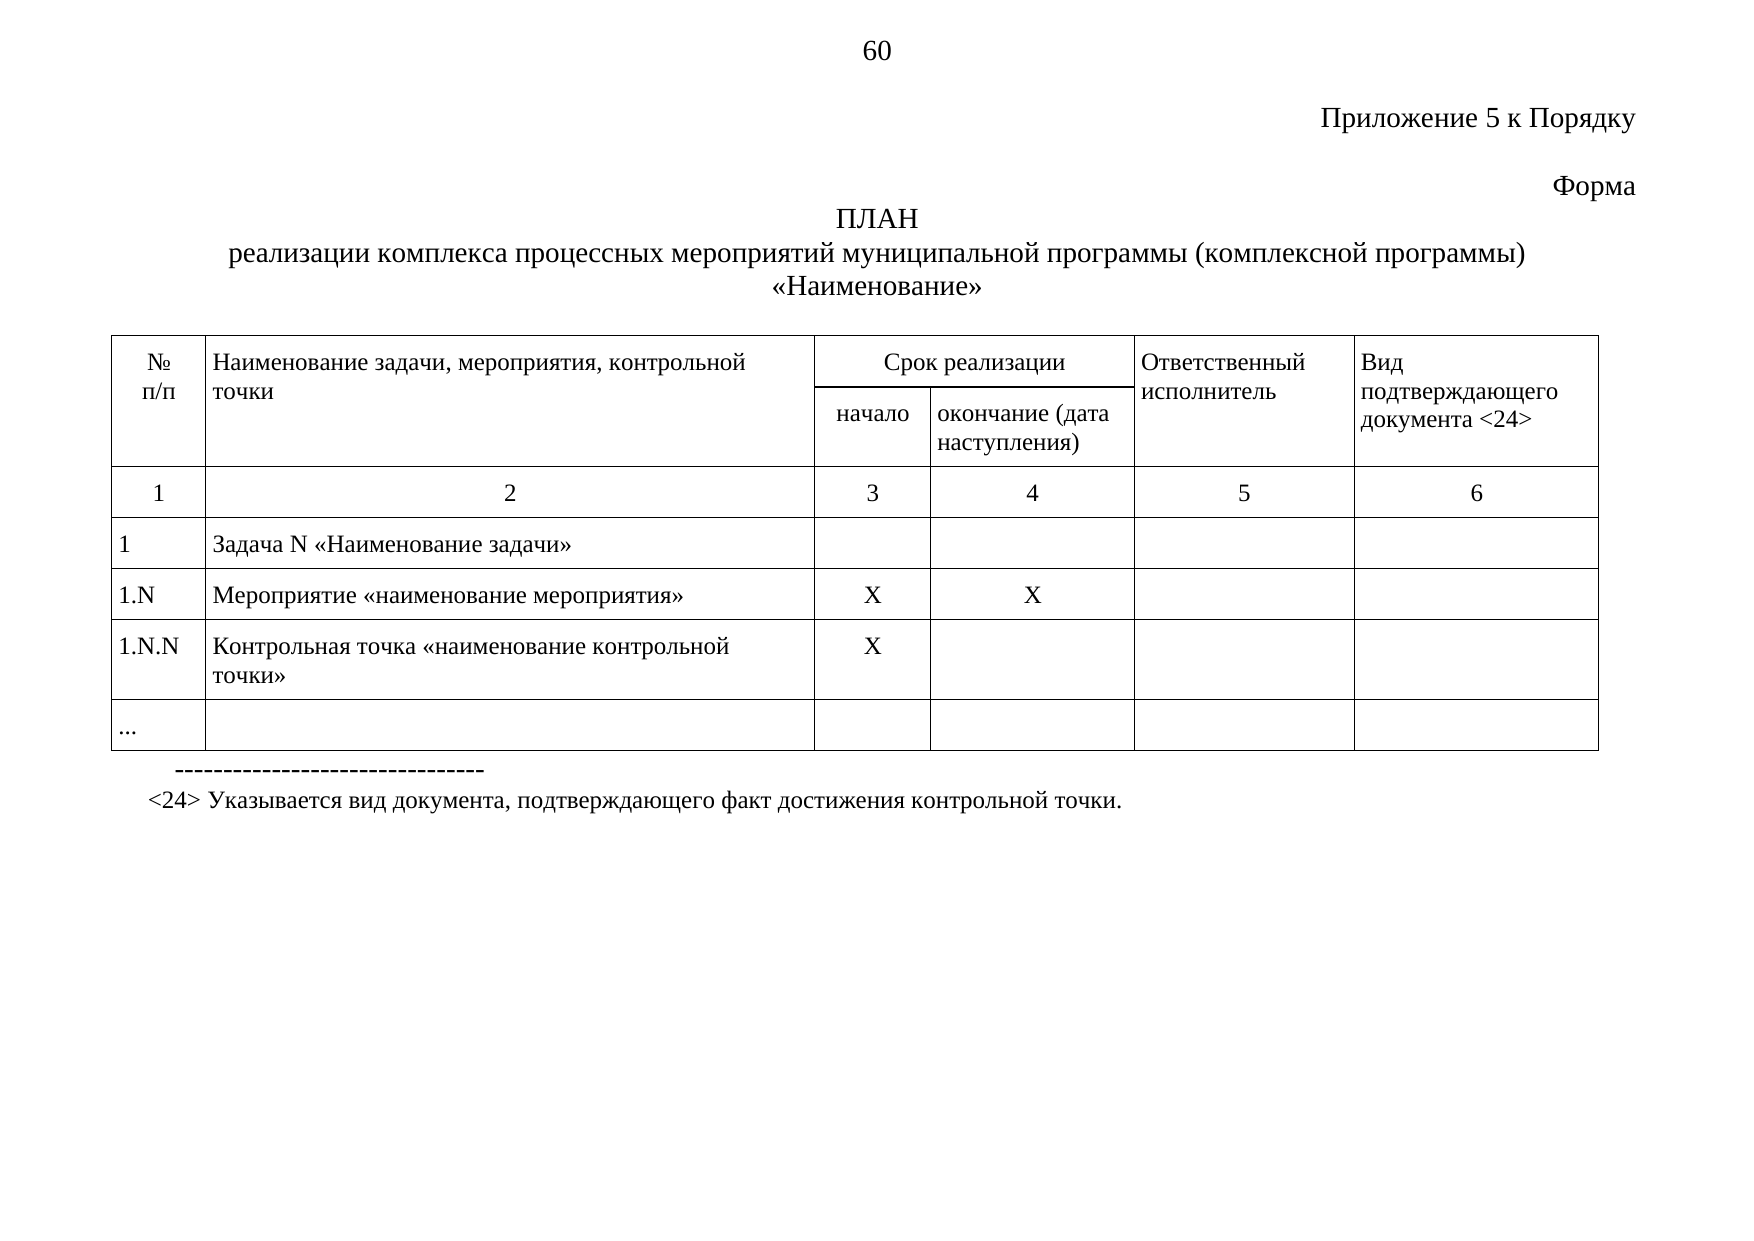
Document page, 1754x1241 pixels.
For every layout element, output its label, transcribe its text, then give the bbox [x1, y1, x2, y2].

table_cell Задача N «Наименование задачи» [206, 518, 814, 568]
table_cell 3 [815, 467, 930, 517]
table_cell [1135, 518, 1354, 568]
table_header Вид подтверждающего документа <24> [1355, 336, 1598, 466]
table_header Наименование задачи, мероприятия, контрольной точки [206, 336, 814, 466]
table_cell [1355, 620, 1598, 699]
table_cell 1.N.N [112, 620, 205, 699]
table_cell 1.N [112, 569, 205, 619]
table_cell 2 [206, 467, 814, 517]
table_cell ... [112, 700, 205, 750]
table_cell 1 [112, 518, 205, 568]
table_cell 6 [1355, 467, 1598, 517]
table_cell окончание (дата наступления) [931, 388, 1134, 466]
table_cell [815, 700, 930, 750]
table_cell 4 [931, 467, 1134, 517]
table_cell [1355, 569, 1598, 619]
table_cell X [931, 569, 1134, 619]
table_cell [1355, 700, 1598, 750]
table_cell [1135, 620, 1354, 699]
table_cell X [815, 620, 930, 699]
table_cell X [815, 569, 930, 619]
text ПЛАН [118, 201, 1636, 235]
table_cell начало [815, 388, 930, 466]
table_cell Контрольная точка «наименование контрольной точки» [206, 620, 814, 699]
text Форма [118, 168, 1636, 201]
table_cell [931, 620, 1134, 699]
table_cell [1135, 569, 1354, 619]
table_cell [815, 518, 930, 568]
table_header № п/п [112, 336, 205, 466]
table_cell [931, 518, 1134, 568]
text Приложение 5 к Порядку [118, 101, 1636, 134]
text -------------------------------- [118, 751, 1636, 785]
table_header Срок реализации [815, 336, 1134, 386]
table_cell [1355, 518, 1598, 568]
table_cell Мероприятие «наименование мероприятия» [206, 569, 814, 619]
table_cell 5 [1135, 467, 1354, 517]
table_cell [1135, 700, 1354, 750]
text реализации комплекса процессных мероприятий муниципальной программы (комплексной программы) [118, 235, 1636, 268]
text <24> Указывается вид документа, подтверждающего факт достижения контрольной точки. [118, 785, 1636, 813]
table_cell 1 [112, 467, 205, 517]
table_cell [206, 700, 814, 750]
table_cell [931, 700, 1134, 750]
table_header Ответственный исполнитель [1135, 336, 1354, 466]
text «Наименование» [118, 268, 1636, 302]
